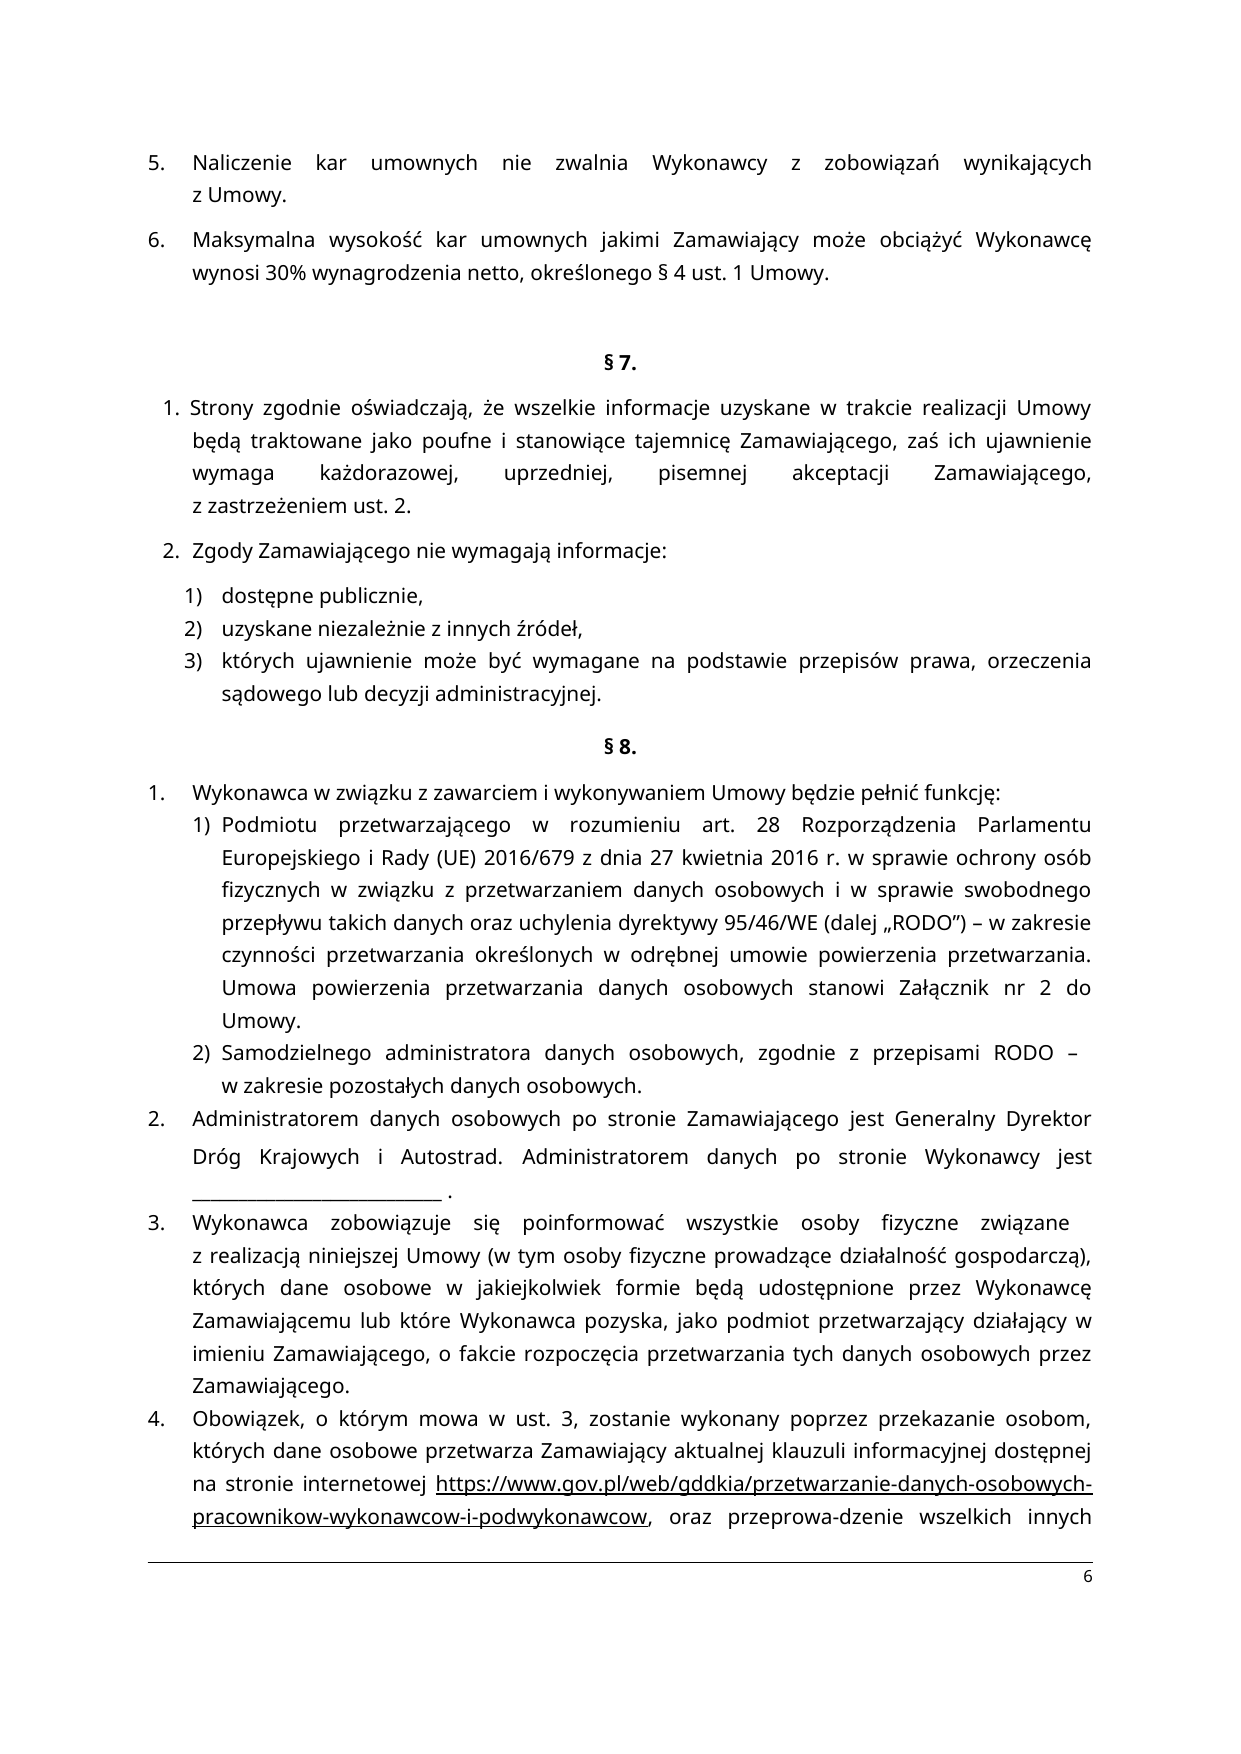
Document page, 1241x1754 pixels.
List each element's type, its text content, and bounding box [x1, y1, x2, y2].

text 5. Naliczenie kar umownych nie zwalnia Wykonawcy z zobowiązań wynikających z Umowy. [148, 148, 1093, 209]
text § 7. [148, 348, 1093, 377]
list Podmiotu przetwarzającego w rozumieniu art. 28 Rozporządzenia Parlamentu Europejskiego i Rady (UE) 2016/679 z dnia 27 kwietnia 2016 r. w sprawie ochrony osób fizycznych w związku z przetwarzaniem danych osobowych i w sprawie swobodnego przepływu takich danych oraz uchylenia dyrektywy 95/46/WE (dalej „RODO”) – w zakresie czynności przetwarzania określonych w odrębnej umowie powierzenia przetwarzania. Umowa powierzenia przetwarzania danych osobowych stanowi Załącznik nr 2 do Umowy. [192, 810, 1093, 1034]
text § 8. [148, 732, 1093, 761]
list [148, 1404, 1093, 1530]
text 6. Maksymalna wysokość kar umownych jakimi Zamawiający może obciążyć Wykonawcę wynosi 30% wynagrodzenia netto, określonego § 4 ust. 1 Umowy. [148, 225, 1093, 286]
list Wykonawca w związku z zawarciem i wykonywaniem Umowy będzie pełnić funkcję: [148, 778, 1093, 806]
list Samodzielnego administratora danych osobowych, zgodnie z przepisami RODO – w zakresie pozostałych danych osobowych. [192, 1038, 1093, 1099]
text 1. Strony zgodnie oświadczają, że wszelkie informacje uzyskane w trakcie realizacji Umowy będą traktowane jako poufne i stanowiące tajemnicę Zamawiającego, zaś ich ujawnienie wymaga każdorazowej, uprzedniej, pisemnej akceptacji Zamawiającego, z zastrzeżeniem ust. 2. [162, 393, 1093, 519]
list uzyskane niezależnie z innych źródeł, [184, 614, 1093, 642]
list których ujawnienie może być wymagane na podstawie przepisów prawa, orzeczenia sądowego lub decyzji administracyjnej. [184, 646, 1093, 707]
list Wykonawca zobowiązuje się poinformować wszystkie osoby fizyczne związane z realizacją niniejszej Umowy (w tym osoby fizyczne prowadzące działalność gospodarczą), których dane osobowe w jakiejkolwiek formie będą udostępnione przez Wykonawcę Zamawiającemu lub które Wykonawca pozyska, jako podmiot przetwarzający działający w imieniu Zamawiającego, o fakcie rozpoczęcia przetwarzania tych danych osobowych przez Zamawiającego. [148, 1208, 1093, 1400]
list Administratorem danych osobowych po stronie Zamawiającego jest Generalny Dyrektor Dróg Krajowych i Autostrad. Administratorem danych po stronie Wykonawcy jest ___________________________ . [148, 1104, 1093, 1204]
text 2. Zgody Zamawiającego nie wymagają informacje: [148, 536, 1093, 564]
list dostępne publicznie, [184, 581, 1093, 610]
